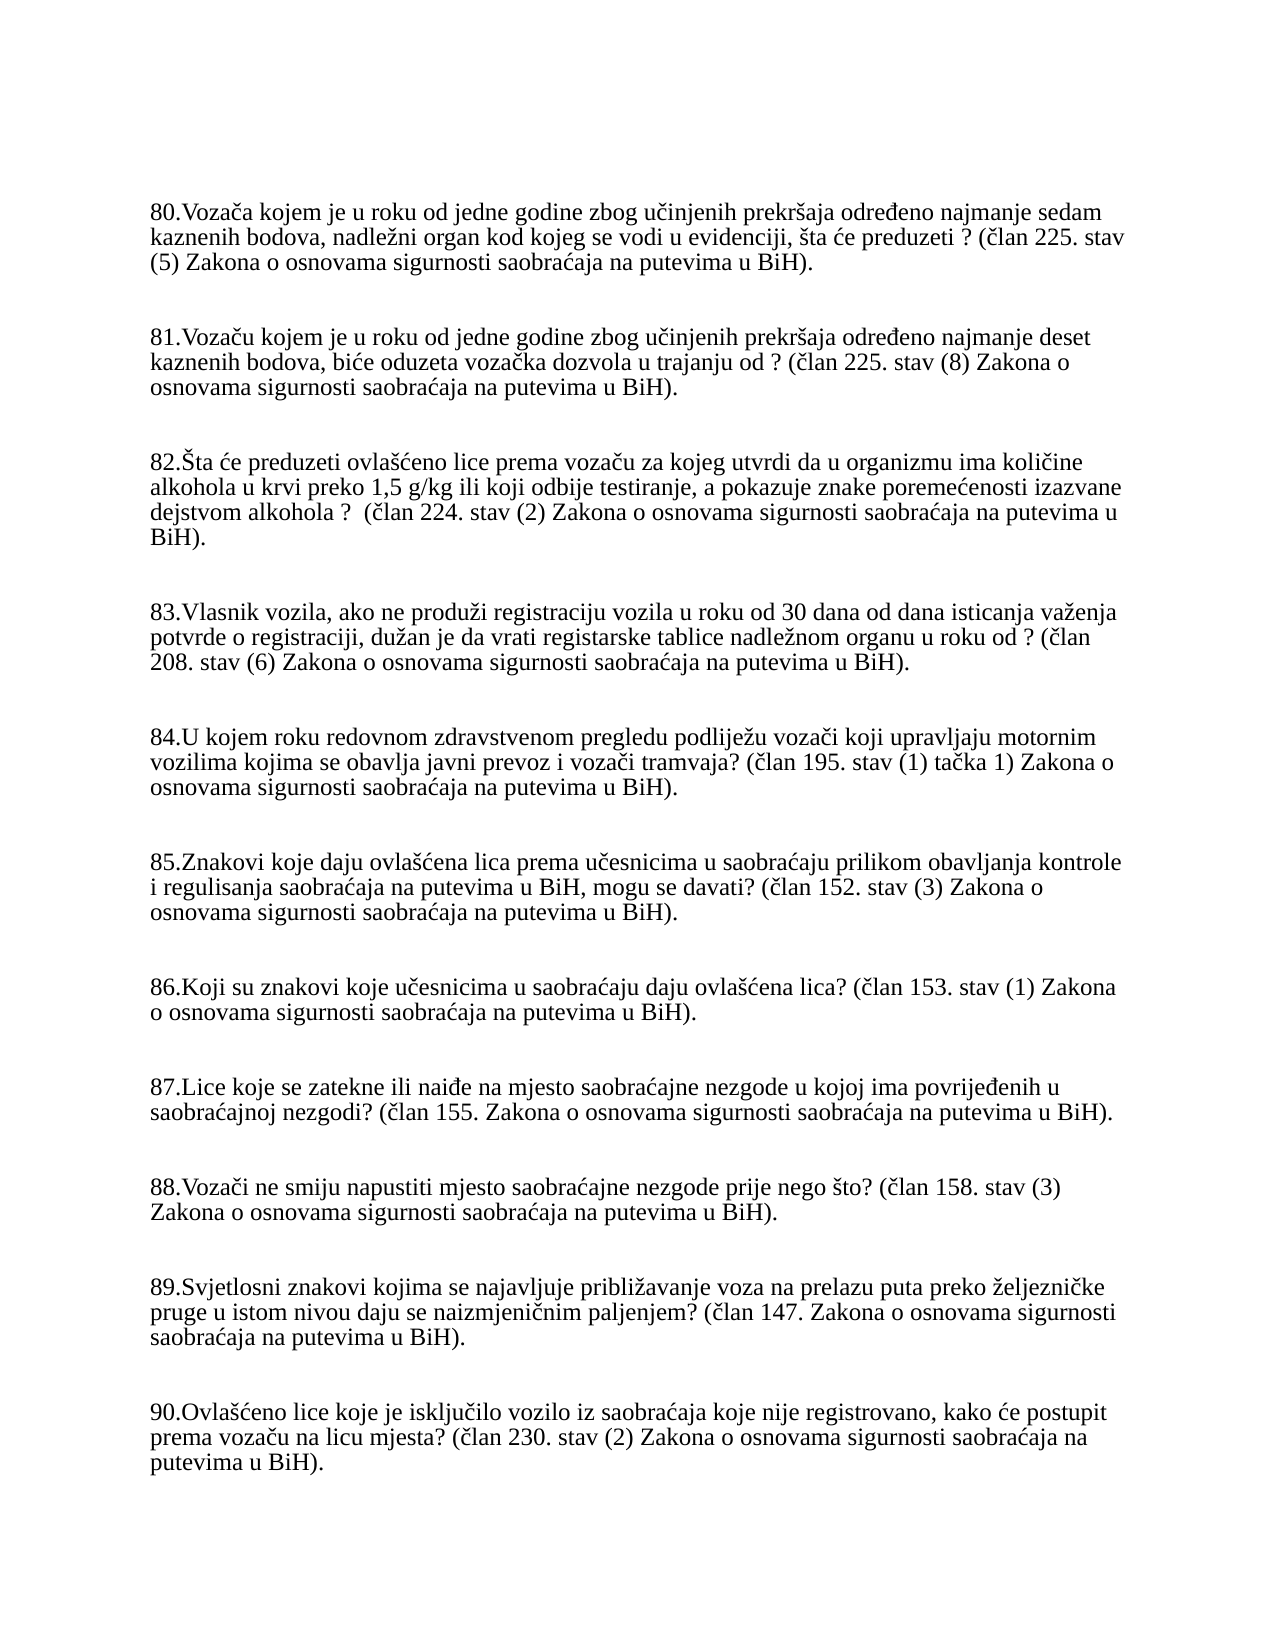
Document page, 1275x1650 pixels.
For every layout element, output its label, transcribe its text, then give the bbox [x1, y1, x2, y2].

text 84.U kojem roku redovnom zdravstvenom pregledu podliježu vozači koji upravljaju motornim vozilima kojima se obavlja javni prevoz i vozači tramvaja? (član 195. stav (1) tačka 1) Zakona o osnovama sigurnosti saobraćaja na putevima u BiH). [150, 725, 1125, 800]
text 88.Vozači ne smiju napustiti mjesto saobraćajne nezgode prije nego što? (član 158. stav (3) Zakona o osnovama sigurnosti saobraćaja na putevima u BiH). [150, 1175, 1125, 1225]
text 87.Lice koje se zatekne ili naiđe na mjesto saobraćajne nezgode u kojoj ima povrijeđenih u saobraćajnoj nezgodi? (član 155. Zakona o osnovama sigurnosti saobraćaja na putevima u BiH). [150, 1075, 1125, 1125]
text 89.Svjetlosni znakovi kojima se najavljuje približavanje voza na prelazu puta preko željezničke pruge u istom nivou daju se naizmjeničnim paljenjem? (član 147. Zakona o osnovama sigurnosti saobraćaja na putevima u BiH). [150, 1275, 1125, 1350]
text 80.Vozača kojem je u roku od jedne godine zbog učinjenih prekršaja određeno najmanje sedam kaznenih bodova, nadležni organ kod kojeg se vodi u evidenciji, šta će preduzeti ? (član 225. stav (5) Zakona o osnovama sigurnosti saobraćaja na putevima u BiH). [150, 200, 1125, 275]
text 90.Ovlašćeno lice koje je isključilo vozilo iz saobraćaja koje nije registrovano, kako će postupit prema vozaču na licu mjesta? (član 230. stav (2) Zakona o osnovama sigurnosti saobraćaja na putevima u BiH). [150, 1400, 1125, 1475]
text 82.Šta će preduzeti ovlašćeno lice prema vozaču za kojeg utvrdi da u organizmu ima količine alkohola u krvi preko 1,5 g/kg ili koji odbije testiranje, a pokazuje znake poremećenosti izazvane dejstvom alkohola ? (član 224. stav (2) Zakona o osnovama sigurnosti saobraćaja na putevima u BiH). [150, 450, 1125, 550]
text 81.Vozaču kojem je u roku od jedne godine zbog učinjenih prekršaja određeno najmanje deset kaznenih bodova, biće oduzeta vozačka dozvola u trajanju od ? (član 225. stav (8) Zakona o osnovama sigurnosti saobraćaja na putevima u BiH). [150, 325, 1125, 400]
text 85.Znakovi koje daju ovlašćena lica prema učesnicima u saobraćaju prilikom obavljanja kontrole i regulisanja saobraćaja na putevima u BiH, mogu se davati? (član 152. stav (3) Zakona o osnovama sigurnosti saobraćaja na putevima u BiH). [150, 850, 1125, 925]
text 83.Vlasnik vozila, ako ne produži registraciju vozila u roku od 30 dana od dana isticanja važenja potvrde o registraciji, dužan je da vrati registarske tablice nadležnom organu u roku od ? (član 208. stav (6) Zakona o osnovama sigurnosti saobraćaja na putevima u BiH). [150, 600, 1125, 675]
text 86.Koji su znakovi koje učesnicima u saobraćaju daju ovlašćena lica? (član 153. stav (1) Zakona o osnovama sigurnosti saobraćaja na putevima u BiH). [150, 975, 1125, 1025]
